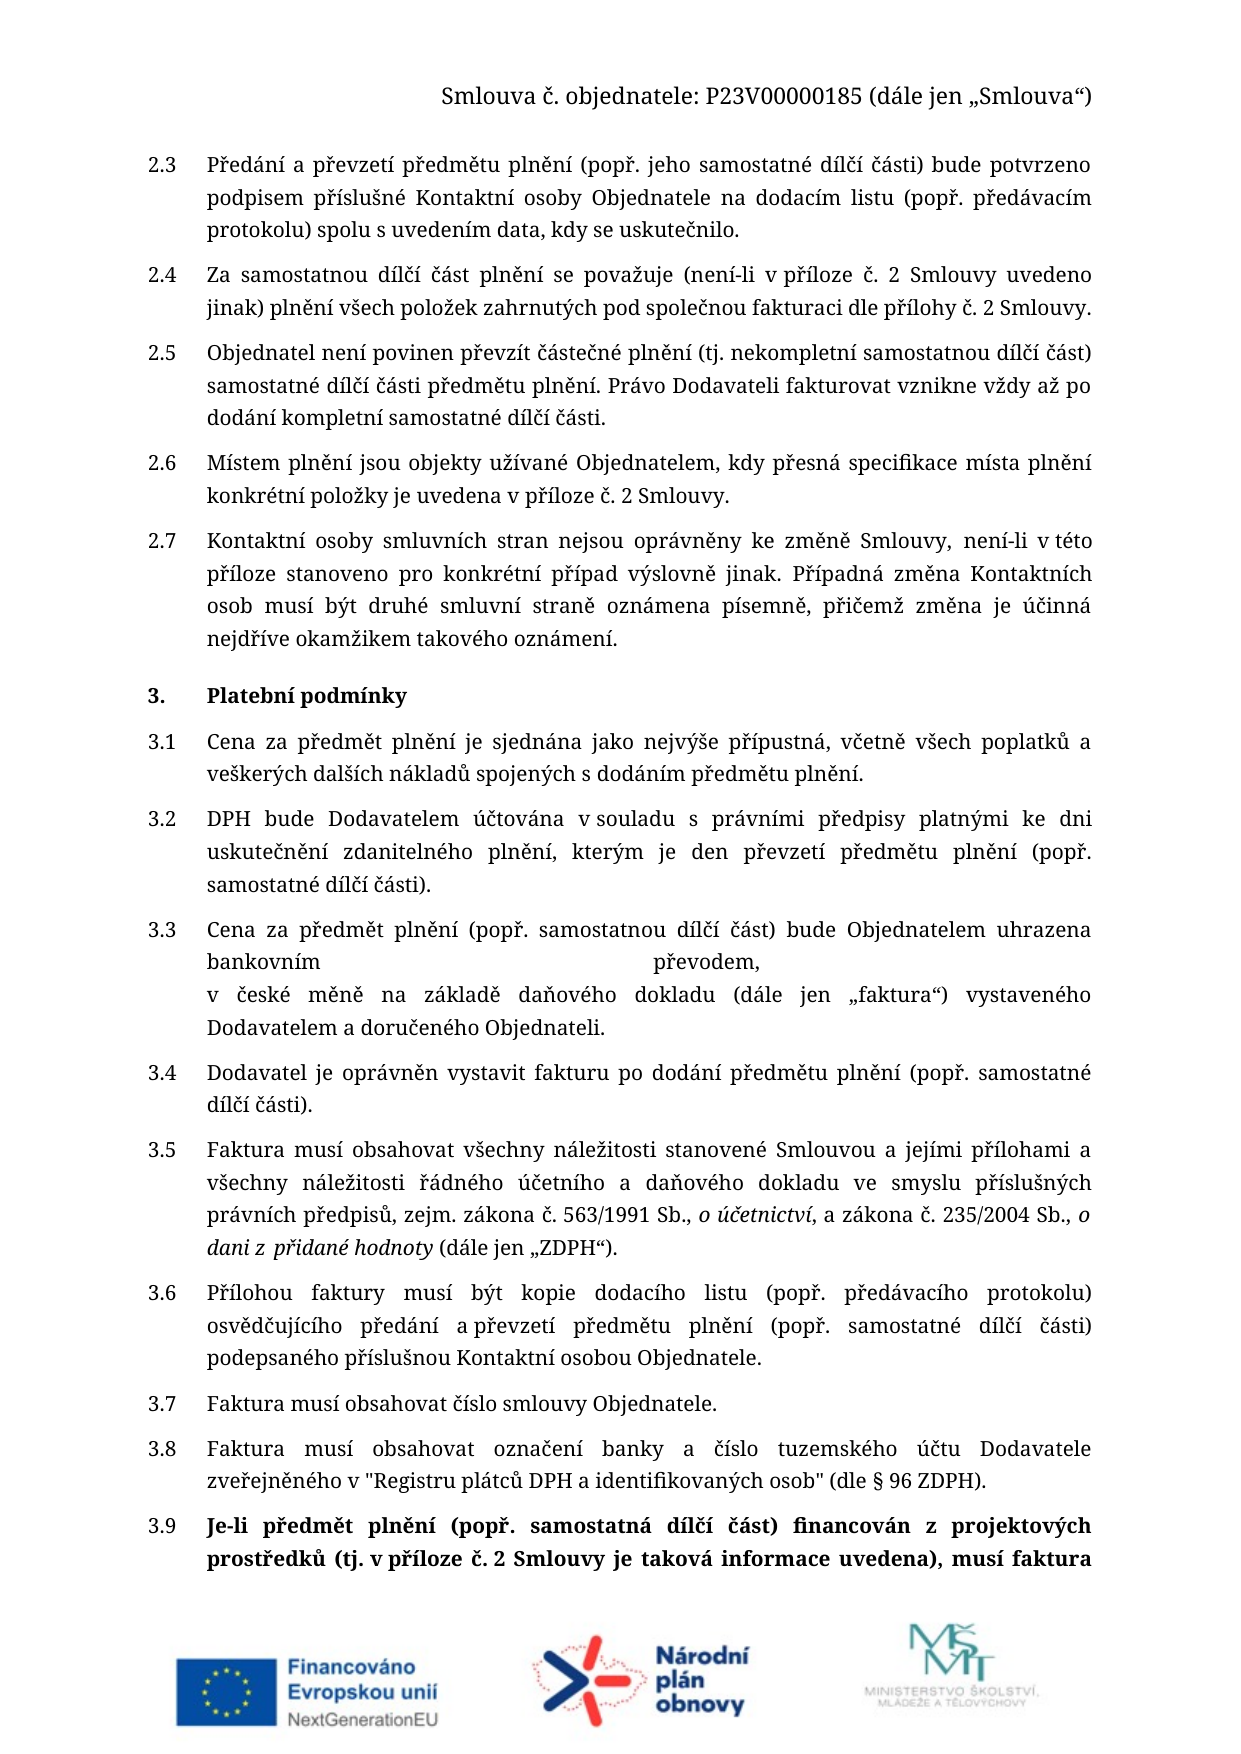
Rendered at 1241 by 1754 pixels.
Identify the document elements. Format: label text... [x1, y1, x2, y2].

list Faktura musí obsahovat označení banky a číslo tuzemského účtu Dodavatele zveřejněného v "Registru plátců DPH a identifikovaných osob" (dle § 96 ZDPH). [148, 1434, 1093, 1495]
list Faktura musí obsahovat číslo smlouvy Objednatele. [148, 1389, 1093, 1417]
list Místem plnění jsou objekty užívané Objednatelem, kdy přesná specifikace místa plnění konkrétní položky je uvedena v příloze č. 2 Smlouvy. [148, 448, 1093, 509]
list Objednatel není povinen převzít částečné plnění (tj. nekompletní samostatnou dílčí část) samostatné dílčí části předmětu plnění. Právo Dodavateli fakturovat vznikne vždy až po dodání kompletní samostatné dílčí části. [148, 338, 1093, 432]
list DPH bude Dodavatelem účtována v souladu s právními předpisy platnými ke dni uskutečnění zdanitelného plnění, kterým je den převzetí předmětu plnění (popř. samostatné dílčí části). [148, 804, 1093, 898]
list Kontaktní osoby smluvních stran nejsou oprávněny ke změně Smlouvy, není-li v této příloze stanoveno pro konkrétní případ výslovně jinak. Případná změna Kontaktních osob musí být druhé smluvní straně oznámena písemně, přičemž změna je účinná nejdříve okamžikem takového oznámení. [148, 526, 1093, 652]
list Cena za předmět plnění (popř. samostatnou dílčí část) bude Objednatelem uhrazena bankovním převodem, v české měně na základě daňového dokladu (dále jen „faktura“) vystaveného Dodavatelem a doručeného Objednateli. [148, 915, 1093, 1041]
picture [147, 1577, 1093, 1754]
list Faktura musí obsahovat všechny náležitosti stanovené Smlouvou a jejími přílohami a všechny náležitosti řádného účetního a daňového dokladu ve smyslu příslušných právních předpisů, zejm. zákona č. 563/1991 Sb., o účetnictví, a zákona č. 235/2004 Sb., o dani z přidané hodnoty (dále jen „ZDPH“). [148, 1135, 1093, 1262]
list Za samostatnou dílčí část plnění se považuje (není-li v příloze č. 2 Smlouvy uvedeno jinak) plnění všech položek zahrnutých pod společnou fakturaci dle přílohy č. 2 Smlouvy. [148, 261, 1093, 322]
list Dodavatel je oprávněn vystavit fakturu po dodání předmětu plnění (popř. samostatné dílčí části). [148, 1058, 1093, 1119]
list Přílohou faktury musí být kopie dodacího listu (popř. předávacího protokolu) osvědčujícího předání a převzetí předmětu plnění (popř. samostatné dílčí části) podepsaného příslušnou Kontaktní osobou Objednatele. [148, 1278, 1093, 1372]
list Platební podmínky [148, 682, 1093, 710]
list Cena za předmět plnění je sjednána jako nejvýše přípustná, včetně všech poplatků a veškerých dalších nákladů spojených s dodáním předmětu plnění. [148, 727, 1093, 788]
list Předání a převzetí předmětu plnění (popř. jeho samostatné dílčí části) bude potvrzeno podpisem příslušné Kontaktní osoby Objednatele na dodacím listu (popř. předávacím protokolu) spolu s uvedením data, kdy se uskutečnilo. [148, 150, 1093, 244]
